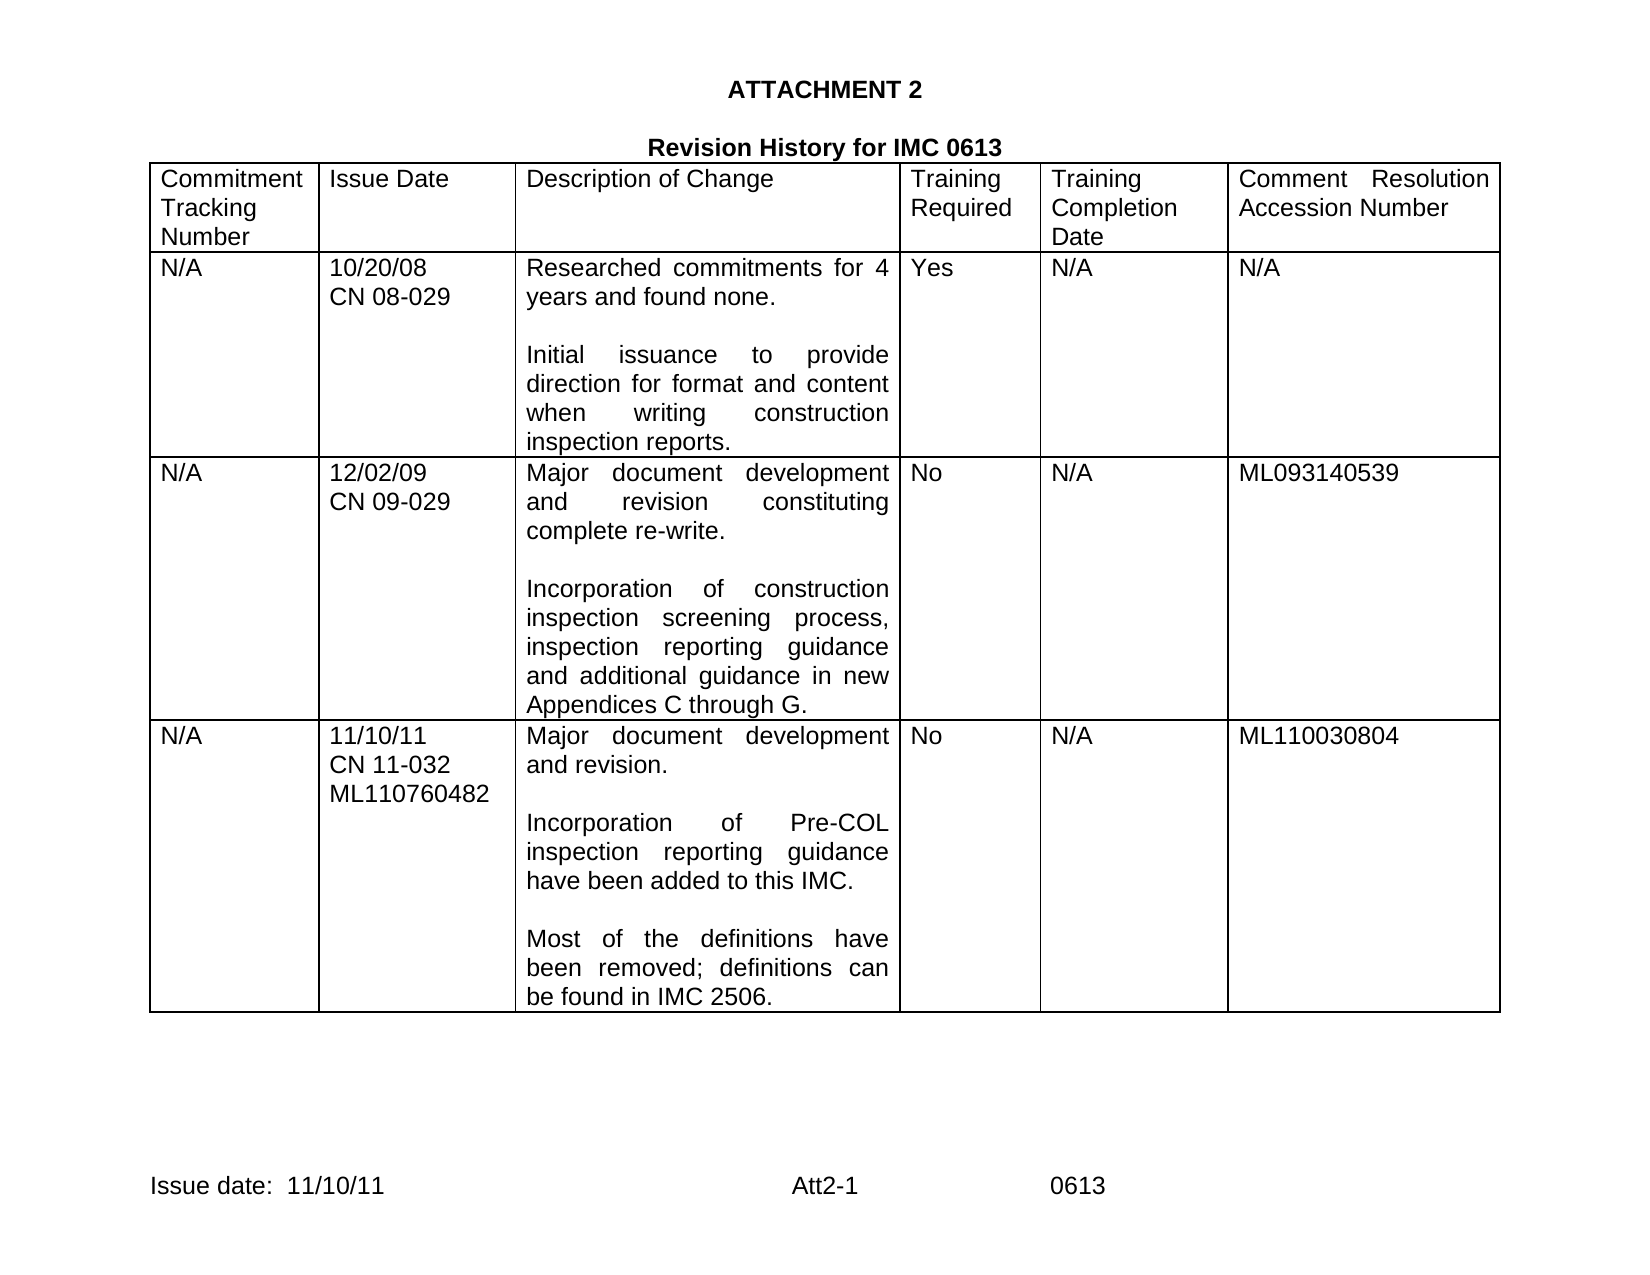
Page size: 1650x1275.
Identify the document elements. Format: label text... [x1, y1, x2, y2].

table_cell No [901, 721, 1040, 1011]
table_cell N/A [1041, 458, 1227, 719]
table_header Training Required [901, 164, 1040, 251]
table_header Issue Date [320, 164, 515, 251]
table_cell No [901, 458, 1040, 719]
table_header Commitment Tracking Number [151, 164, 318, 251]
table_cell N/A [1229, 253, 1499, 456]
table_cell N/A [151, 253, 318, 456]
table_cell Major document development and revision constituting complete re-write. Incorporation of construction inspection screening process, inspection reporting guidance and additional guidance in new Appendices C through G. [516, 458, 899, 719]
table_cell 10/20/08 CN 08-029 [320, 253, 515, 456]
table_header Description of Change [516, 164, 899, 251]
table_header Training Completion Date [1041, 164, 1227, 251]
table_cell N/A [151, 458, 318, 719]
table_header Comment Resolution Accession Number [1229, 164, 1499, 251]
table_cell N/A [151, 721, 318, 1011]
table_cell N/A [1041, 721, 1227, 1011]
table_cell Yes [901, 253, 1040, 456]
table_cell ML110030804 [1229, 721, 1499, 1011]
table_cell ML093140539 [1229, 458, 1499, 719]
table_cell Researched commitments for 4 years and found none. Initial issuance to provide direction for format and content when writing construction inspection reports. [516, 253, 899, 456]
table_cell 12/02/09 CN 09-029 [320, 458, 515, 719]
table_cell N/A [1041, 253, 1227, 456]
table_cell 11/10/11 CN 11-032 ML110760482 [320, 721, 515, 1011]
table_cell Major document development and revision. Incorporation of Pre-COL inspection reporting guidance have been added to this IMC. Most of the definitions have been removed; definitions can be found in IMC 2506. [516, 721, 899, 1011]
